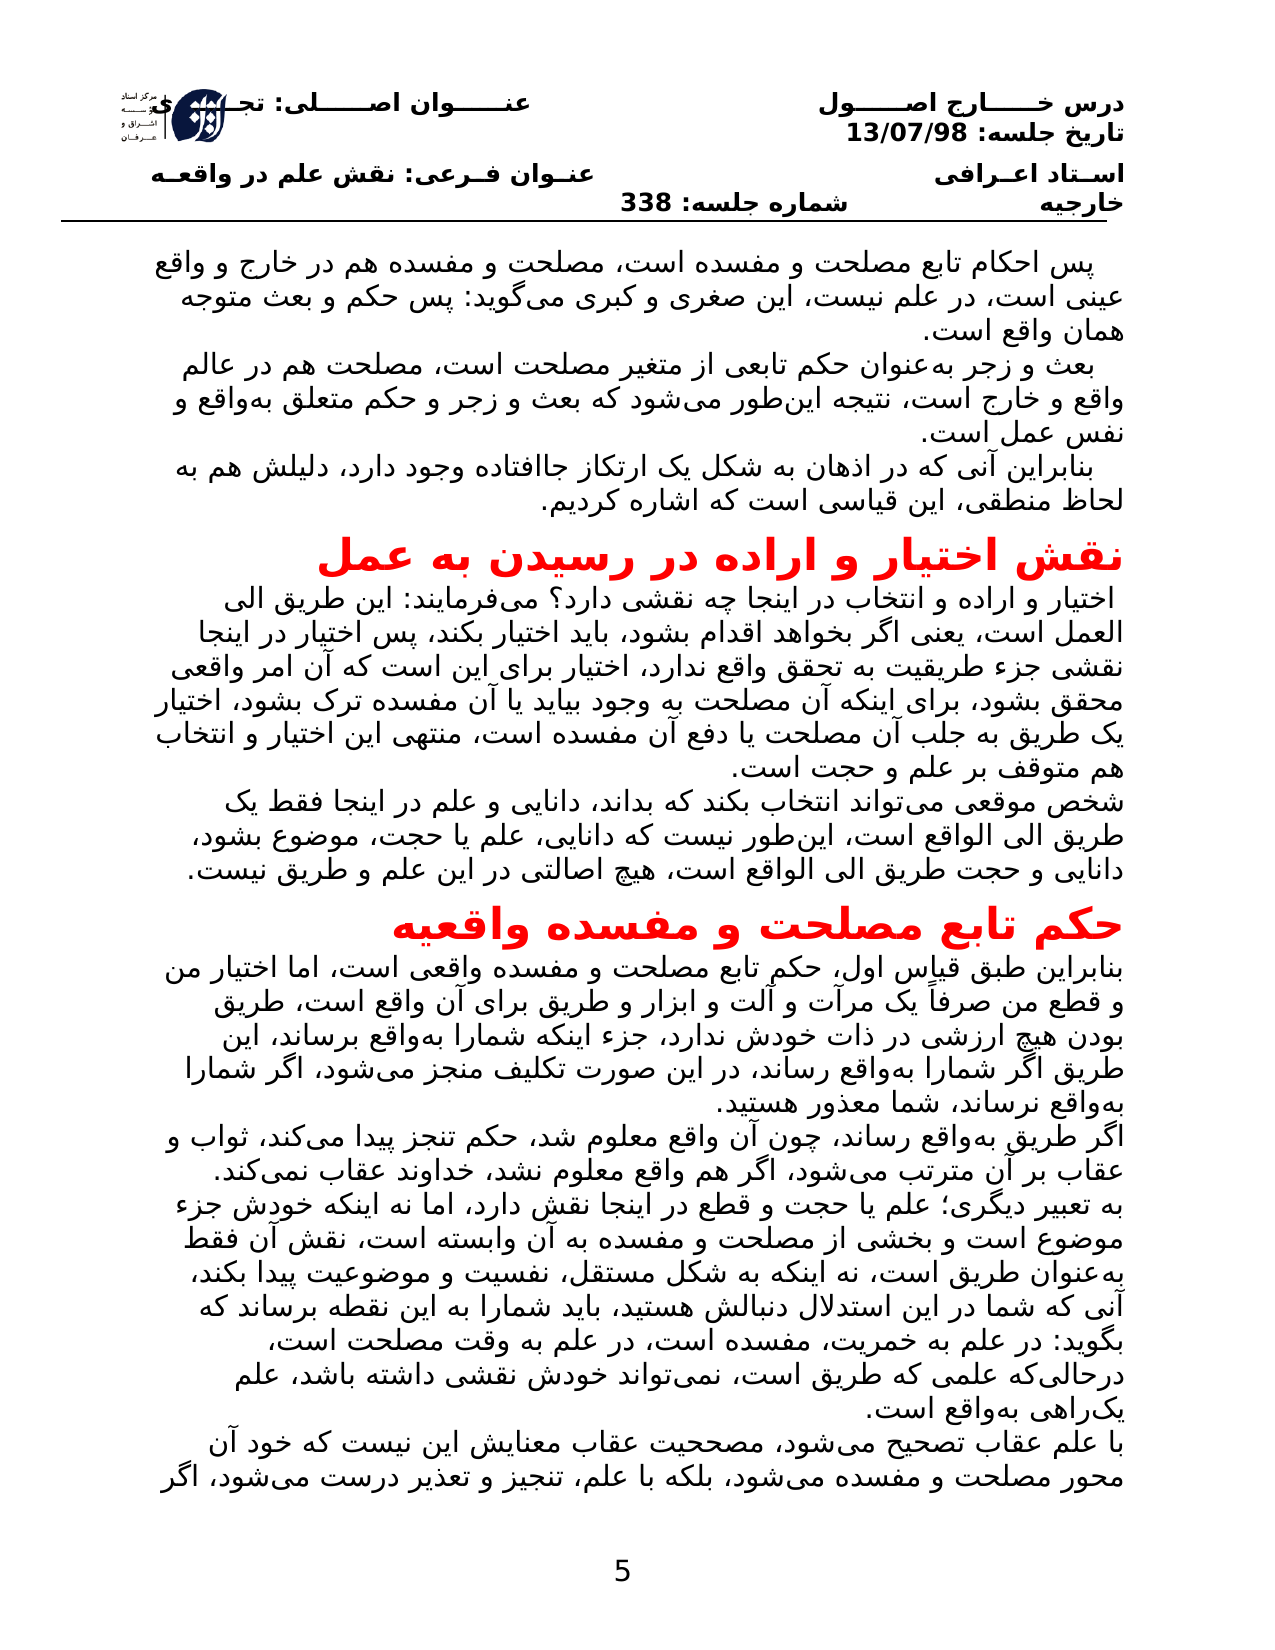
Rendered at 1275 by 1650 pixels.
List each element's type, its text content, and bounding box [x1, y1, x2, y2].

text بنابراین آنی که در اذهان به شکل یک ارتکاز جاافتاده وجود دارد، دلیلش هم به لحاظ منطقی، این قیاسی است که اشاره کردیم. [150, 449, 1125, 517]
text بنابراین طبق قیاس اول، حکم تابع مصلحت و مفسده واقعی است، اما اختیار من و قطع من صرفاً یک مرآت و آلت و ابزار و طریق برای آن واقع است، طریق بودن هیچ ارزشی در ذات خودش ندارد، جزء اینکه شمارا به‌واقع برساند، این طریق اگر شمارا به‌واقع رساند، در این صورت تکلیف منجز می‌شود، اگر شمارا به‌واقع نرساند، شما معذور هستید. [150, 950, 1125, 1120]
text اگر طریق به‌واقع رساند، چون آن واقع معلوم شد، حکم تنجز پیدا می‌کند، ثواب و عقاب بر آن مترتب می‌شود، اگر هم واقع معلوم نشد، خداوند عقاب نمی‌کند. [150, 1120, 1125, 1188]
text به تعبیر دیگری؛ علم یا حجت و قطع در اینجا نقش دارد، اما نه اینکه خودش جزء موضوع است و بخشی از مصلحت و مفسده به آن وابسته است، نقش آن فقط به‌عنوان طریق است، نه اینکه به شکل مستقل، نفسیت و موضوعیت پیدا بکند، آنی که شما در این استدلال دنبالش هستید، باید شمارا به این نقطه برساند که بگوید: در علم به خمریت، مفسده است، در علم به وقت مصلحت است، درحالی‌که علمی که طریق است، نمی‌تواند خودش نقشی داشته باشد، علم یک‌راهی به‌واقع است. [150, 1188, 1125, 1425]
picture [114, 84, 227, 144]
text شخص موقعی می‌تواند انتخاب بکند که بداند، دانایی و علم در اینجا فقط یک طریق الی الواقع است، این‌طور نیست که دانایی، علم یا حجت، موضوع بشود، دانایی و حجت طریق الی الواقع است، هیچ اصالتی در این علم و طریق نیست. [150, 785, 1125, 887]
text پس احکام تابع مصلحت و مفسده است، مصلحت و مفسده هم در خارج و واقع عینی است، در علم نیست، این صغری و کبری می‌گوید: پس حکم و بعث متوجه همان واقع است. [150, 246, 1125, 348]
text بعث و زجر به‌عنوان حکم تابعی از متغیر مصلحت است، مصلحت هم در عالم واقع و خارج است، نتیجه ‌این‌طور می‌شود که بعث و زجر و حکم متعلق به‌واقع و نفس عمل است. [150, 348, 1125, 449]
text اختیار و اراده و انتخاب در اینجا چه نقشی دارد؟ می‌فرمایند: این طریق الی العمل است، یعنی اگر بخواهد اقدام بشود، باید اختیار بکند، پس اختیار در اینجا نقشی جزء طریقیت به تحقق واقع ندارد، اختیار برای این است که آن امر واقعی محقق بشود، برای اینکه آن مصلحت به وجود بیاید یا آن مفسده ترک بشود، اختیار یک طریق به جلب آن مصلحت یا دفع آن مفسده است، منتهی این اختیار و انتخاب هم متوقف بر علم و حجت است. [150, 581, 1125, 785]
subtitle نقش اختیار و اراده در رسیدن به عمل [150, 530, 1125, 581]
subtitle حکم تابع مصلحت و مفسده واقعیه [150, 899, 1125, 950]
